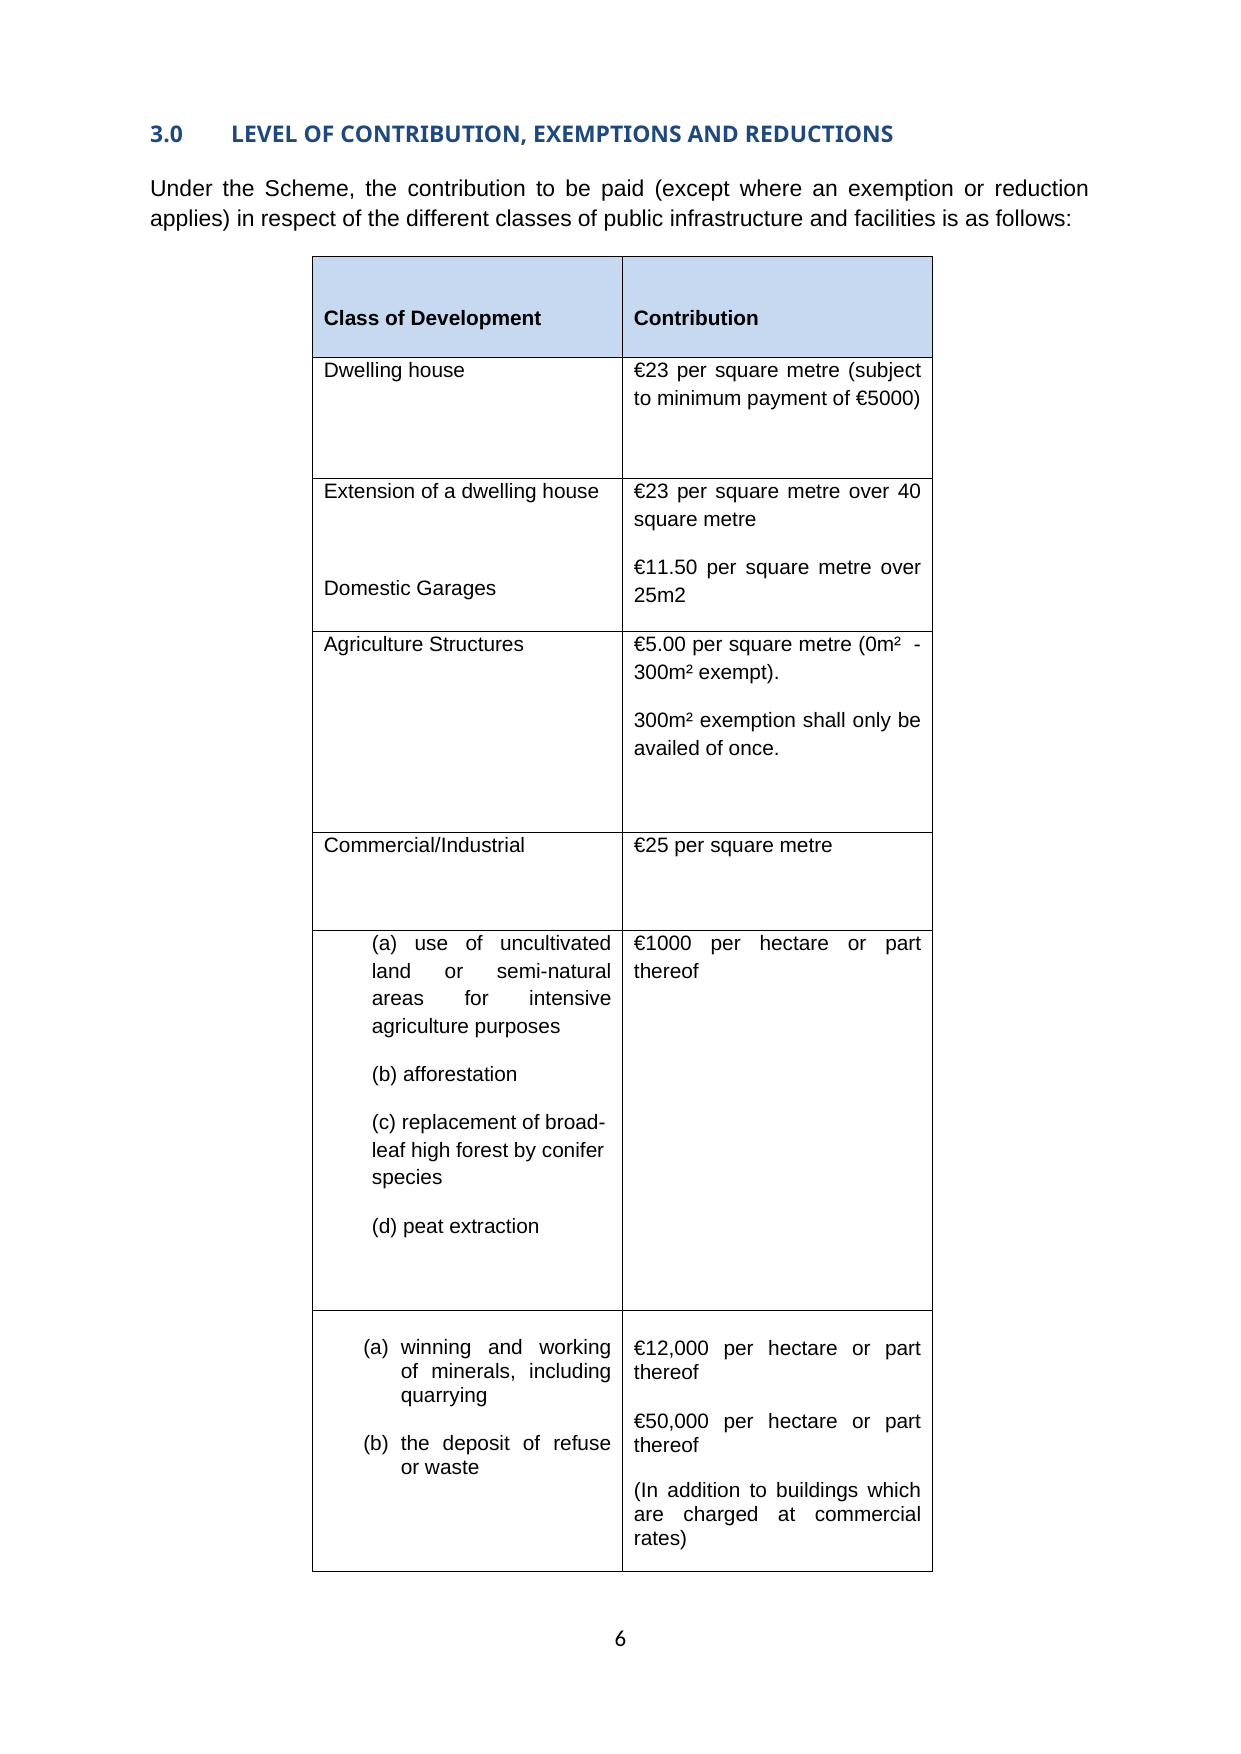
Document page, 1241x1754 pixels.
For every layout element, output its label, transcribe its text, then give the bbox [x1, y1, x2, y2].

table_cell Dwelling house [313, 358, 622, 478]
table_cell (a) use of uncultivated land or semi-natural areas for intensive agriculture purposes (b) afforestation (c) replacement of broad-leaf high forest by conifer species (d) peat extraction [313, 931, 622, 1310]
table_cell €23 per square metre over 40 square metre €11.50 per square metre over 25m2 [623, 479, 932, 631]
table_cell €5.00 per square metre (0m² - 300m² exempt). 300m² exemption shall only be availed of once. [623, 632, 932, 832]
table_header Contribution [623, 257, 932, 357]
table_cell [313, 1311, 622, 1571]
table_header Class of Development [313, 257, 622, 357]
text Under the Scheme, the contribution to be paid (except where an exemption or reduction applies) in respect of the different classes of public infrastructure and facilities is as follows: [150, 175, 1090, 231]
text 3.0 LEVEL OF CONTRIBUTION, EXEMPTIONS AND REDUCTIONS [150, 118, 1090, 149]
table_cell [623, 1311, 932, 1571]
table_cell Agriculture Structures [313, 632, 622, 832]
table_cell €25 per square metre [623, 833, 932, 930]
table_cell €1000 per hectare or part thereof [623, 931, 932, 1310]
table_cell Commercial/Industrial [313, 833, 622, 930]
table_cell Extension of a dwelling house Domestic Garages [313, 479, 622, 631]
table_cell €23 per square metre (subject to minimum payment of €5000) [623, 358, 932, 478]
